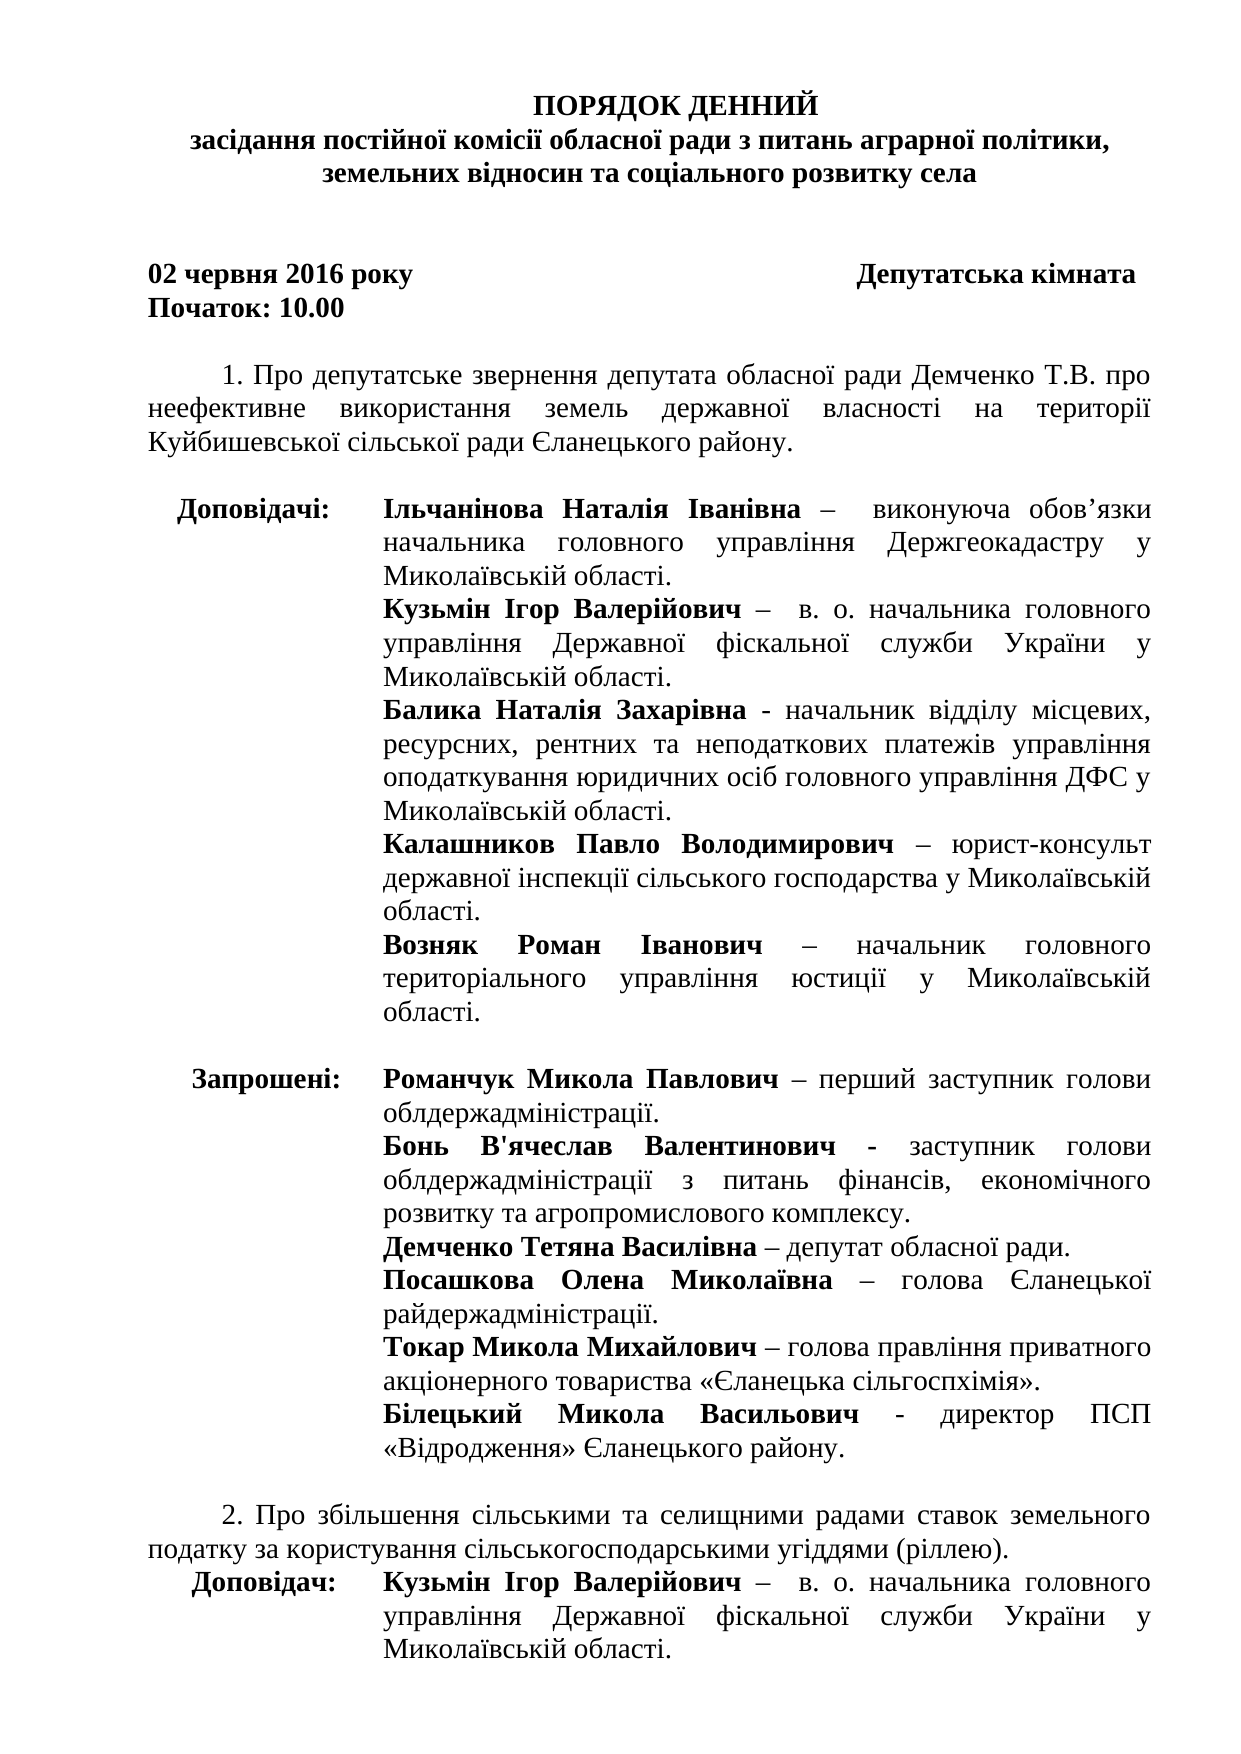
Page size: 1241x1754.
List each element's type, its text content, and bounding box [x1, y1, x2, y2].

text ПОРЯДОК ДЕННИЙ [200, 88, 1152, 122]
text засідання постійної комісії обласної ради з питань аграрної політики, земельних відносин та соціального розвитку села [148, 122, 1152, 189]
text 2. Про збільшення сільськими та селищними радами ставок земельного податку за користування сільськогосподарськими угіддями (ріллею). [148, 1497, 1152, 1564]
text 1. Про депутатське звернення депутата обласної ради Демченко Т.В. про неефективне використання земель державної власності на території Куйбишевської сільської ради Єланецького району. [148, 357, 1152, 457]
table_header Депутатська кімната [635, 223, 1163, 323]
table_cell Запрошені: [136, 1061, 372, 1497]
table_header Ільчанінова Наталія Іванівна – виконуюча обов’язки начальника головного управління Держгеокадастру у Миколаївській області. Кузьмін Ігор Валерійович – в. о. начальника головного управління Державної фіскальної служби України у Миколаївській області. Балика Наталія Захарівна - начальник відділу місцевих, ресурсних, рентних та неподаткових платежів управління оподаткування юридичних осіб головного управління ДФС у Миколаївській області. Калашников Павло Володимирович – юрист-консульт державної інспекції сільського господарства у Миколаївській області. Возняк Роман Іванович – начальник головного територіального управління юстиції у Миколаївській області. [372, 491, 1163, 1061]
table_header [372, 1564, 1163, 1665]
table_header Доповідачі: [136, 491, 372, 1061]
table_header 02 червня 2016 року Початок: 10.00 [136, 223, 635, 323]
table_header Доповідач: [136, 1564, 372, 1665]
table_cell Романчук Микола Павлович – перший заступник голови облдержадміністрації. Бонь В'ячеслав Валентинович - заступник голови облдержадміністрації з питань фінансів, економічного розвитку та агропромислового комплексу. Демченко Тетяна Василівна – депутат обласної ради. Посашкова Олена Миколаївна – голова Єланецької райдержадміністрації. Токар Микола Михайлович – голова правління приватного акціонерного товариства «Єланецька сільгоспхімія». Білецький Микола Васильович - директор ПСП «Відродження» Єланецького району. [372, 1061, 1163, 1497]
